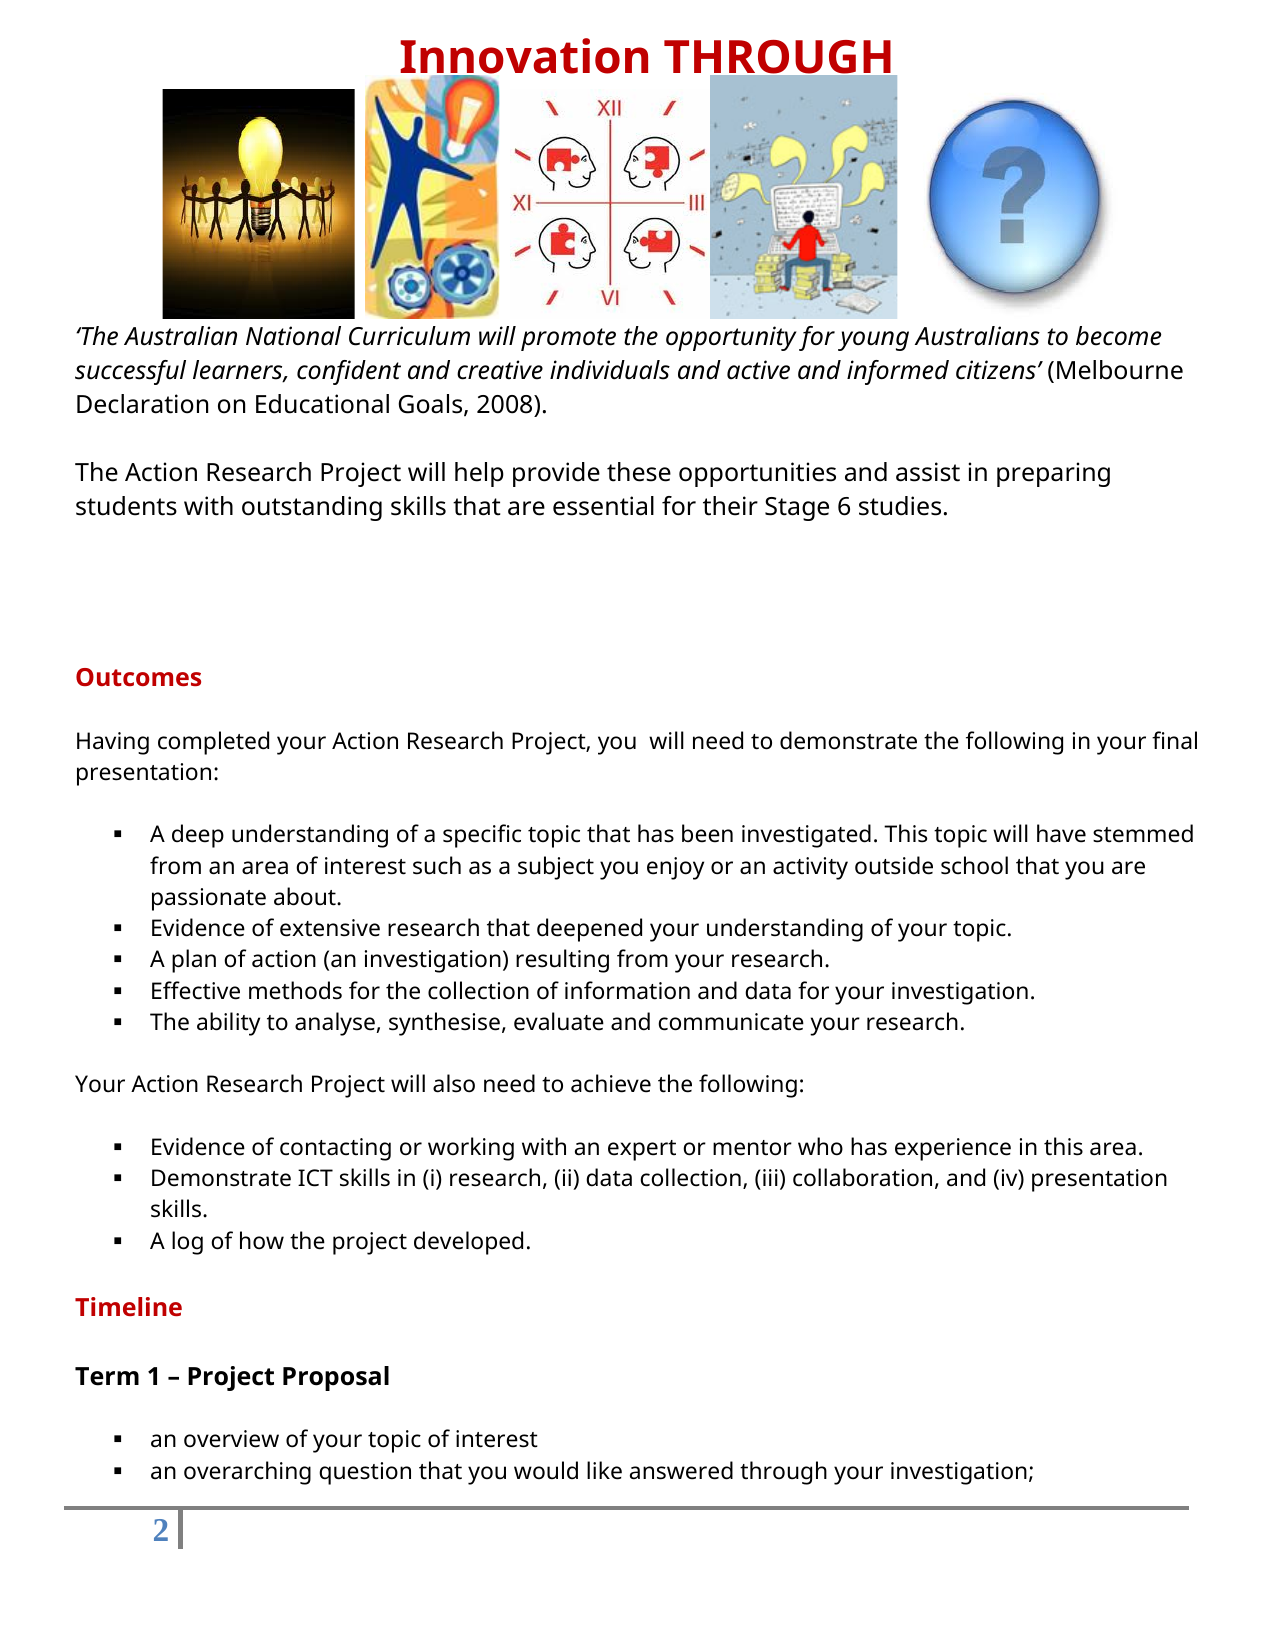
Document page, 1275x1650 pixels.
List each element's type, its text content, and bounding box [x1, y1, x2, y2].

picture [510, 75, 898, 319]
picture [907, 76, 1121, 319]
list A log of how the project developed. [112, 1225, 1200, 1256]
list A deep understanding of a specific topic that has been investigated. This topic will have stemmed from an area of interest such as a subject you enjoy or an activity outside school that you are passionate about. [112, 818, 1200, 912]
list Demonstrate ICT skills in (i) research, (ii) data collection, (iii) collaboration, and (iv) presentation skills. [112, 1162, 1200, 1225]
list Evidence of extensive research that deepened your understanding of your topic. [112, 912, 1200, 943]
text Your Action Research Project will also need to achieve the following: [75, 1068, 1200, 1100]
text Term 1 – Project Proposal [75, 1358, 1200, 1392]
text Having completed your Action Research Project, you will need to demonstrate the following in your final presentation: [75, 725, 1200, 787]
text ‘The Australian National Curriculum will promote the opportunity for young Australians to become successful learners, confident and creative individuals and active and informed citizens’ (Melbourne Declaration on Educational Goals, 2008). [75, 319, 1200, 421]
picture [162, 89, 355, 319]
list Evidence of contacting or working with an expert or mentor who has experience in this area. [112, 1131, 1200, 1162]
picture [365, 75, 500, 319]
text Timeline [75, 1290, 1200, 1324]
list an overview of your topic of interest [112, 1423, 1200, 1455]
text The Action Research Project will help provide these opportunities and assist in preparing students with outstanding skills that are essential for their Stage 6 studies. [75, 455, 1200, 523]
list an overarching question that you would like answered through your investigation; [112, 1455, 1200, 1486]
list The ability to analyse, synthesise, evaluate and communicate your research. [112, 1006, 1200, 1037]
text Outcomes [75, 659, 1200, 693]
list Effective methods for the collection of information and data for your investigation. [112, 975, 1200, 1006]
list A plan of action (an investigation) resulting from your research. [112, 943, 1200, 975]
